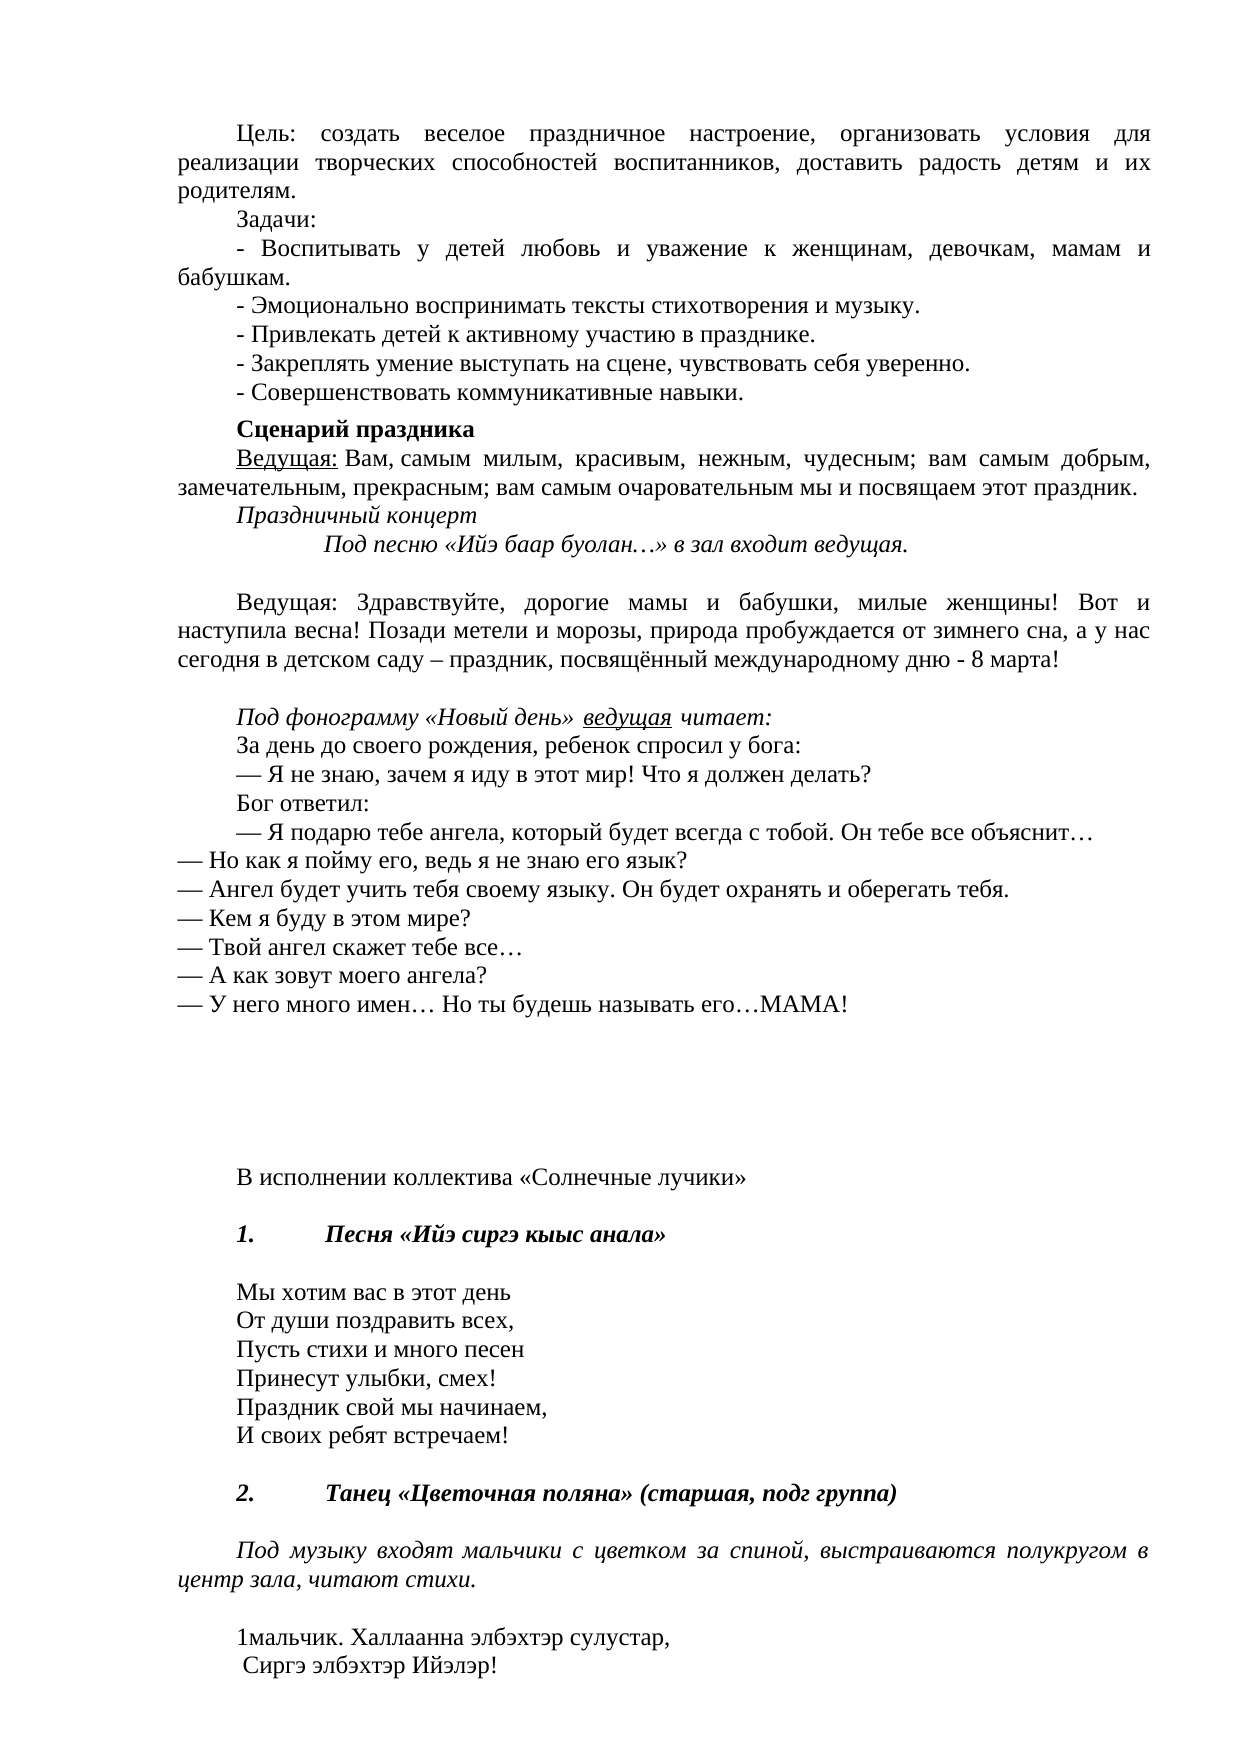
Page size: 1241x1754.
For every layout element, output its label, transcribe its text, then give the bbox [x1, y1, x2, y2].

text Под фонограмму «Новый день» ведущая читает: [177, 702, 1152, 731]
text От души поздравить всех, [177, 1306, 1152, 1334]
text - Эмоционально воспринимать тексты стихотворения и музыку. [177, 291, 1152, 319]
text Пусть стихи и много песен [177, 1334, 1152, 1363]
text За день до своего рождения, ребенок спросил у бога: [177, 731, 1152, 759]
list Песня «Ийэ сиргэ кыыс анала» [177, 1219, 1152, 1248]
text - Совершенствовать коммуникативные навыки. [177, 377, 1152, 406]
text Под песню «Ийэ баар буолан…» в зал входит ведущая. [177, 529, 1152, 558]
text - Привлекать детей к активному участию в празднике. [177, 319, 1152, 348]
text - Закреплять умение выступать на сцене, чувствовать себя уверенно. [177, 348, 1152, 377]
text Цель: создать веселое праздничное настроение, организовать условия для реализации творческих способностей воспитанников, доставить радость детям и их родителям. [177, 118, 1152, 204]
text Сиргэ элбэхтэр Ийэлэр! [177, 1651, 1152, 1679]
text Бог ответил: [177, 788, 1152, 817]
text Принесут улыбки, смех! [177, 1363, 1152, 1392]
text — Я не знаю, зачем я иду в этот мир! Что я должен делать? [177, 759, 1152, 788]
text 1мальчик. Халлаанна элбэхтэр сулустар, [177, 1622, 1152, 1651]
text Задачи: [177, 204, 1152, 233]
text Праздничный концерт [177, 501, 1152, 529]
text Ведущая: Вам, самым милым, красивым, нежным, чудесным; вам самым добрым, замечательным, прекрасным; вам самым очаровательным мы и посвящаем этот праздник. [177, 443, 1152, 501]
text Сценарий праздника [177, 406, 1152, 443]
text Ведущая: Здравствуйте, дорогие мамы и бабушки, милые женщины! Вот и наступила весна! Позади метели и морозы, природа пробуждается от зимнего сна, а у нас сегодня в детском саду – праздник, посвящённый международному дню - 8 марта! [177, 587, 1152, 673]
text Праздник свой мы начинаем, [177, 1392, 1152, 1421]
text — Я подарю тебе ангела, который будет всегда с тобой. Он тебе все объяснит… — Но как я пойму его, ведь я не знаю его язык? — Ангел будет учить тебя своему языку. Он будет охранять и оберегать тебя. — Кем я буду в этом мире? — Твой ангел скажет тебе все… — А как зовут моего ангела? — У него много имен… Но ты будешь называть его…МАМА! [177, 817, 1152, 1018]
text Под музыку входят мальчики с цветком за спиной, выстраиваются полукругом в центр зала, читают стихи. [177, 1536, 1152, 1593]
list Танец «Цветочная поляна» (старшая, подг группа) [177, 1478, 1152, 1507]
text - Воспитывать у детей любовь и уважение к женщинам, девочкам, мамам и бабушкам. [177, 233, 1152, 291]
text Мы хотим вас в этот день [177, 1277, 1152, 1306]
text В исполнении коллектива «Солнечные лучики» [177, 1162, 1152, 1191]
text И своих ребят встречаем! [177, 1421, 1152, 1449]
